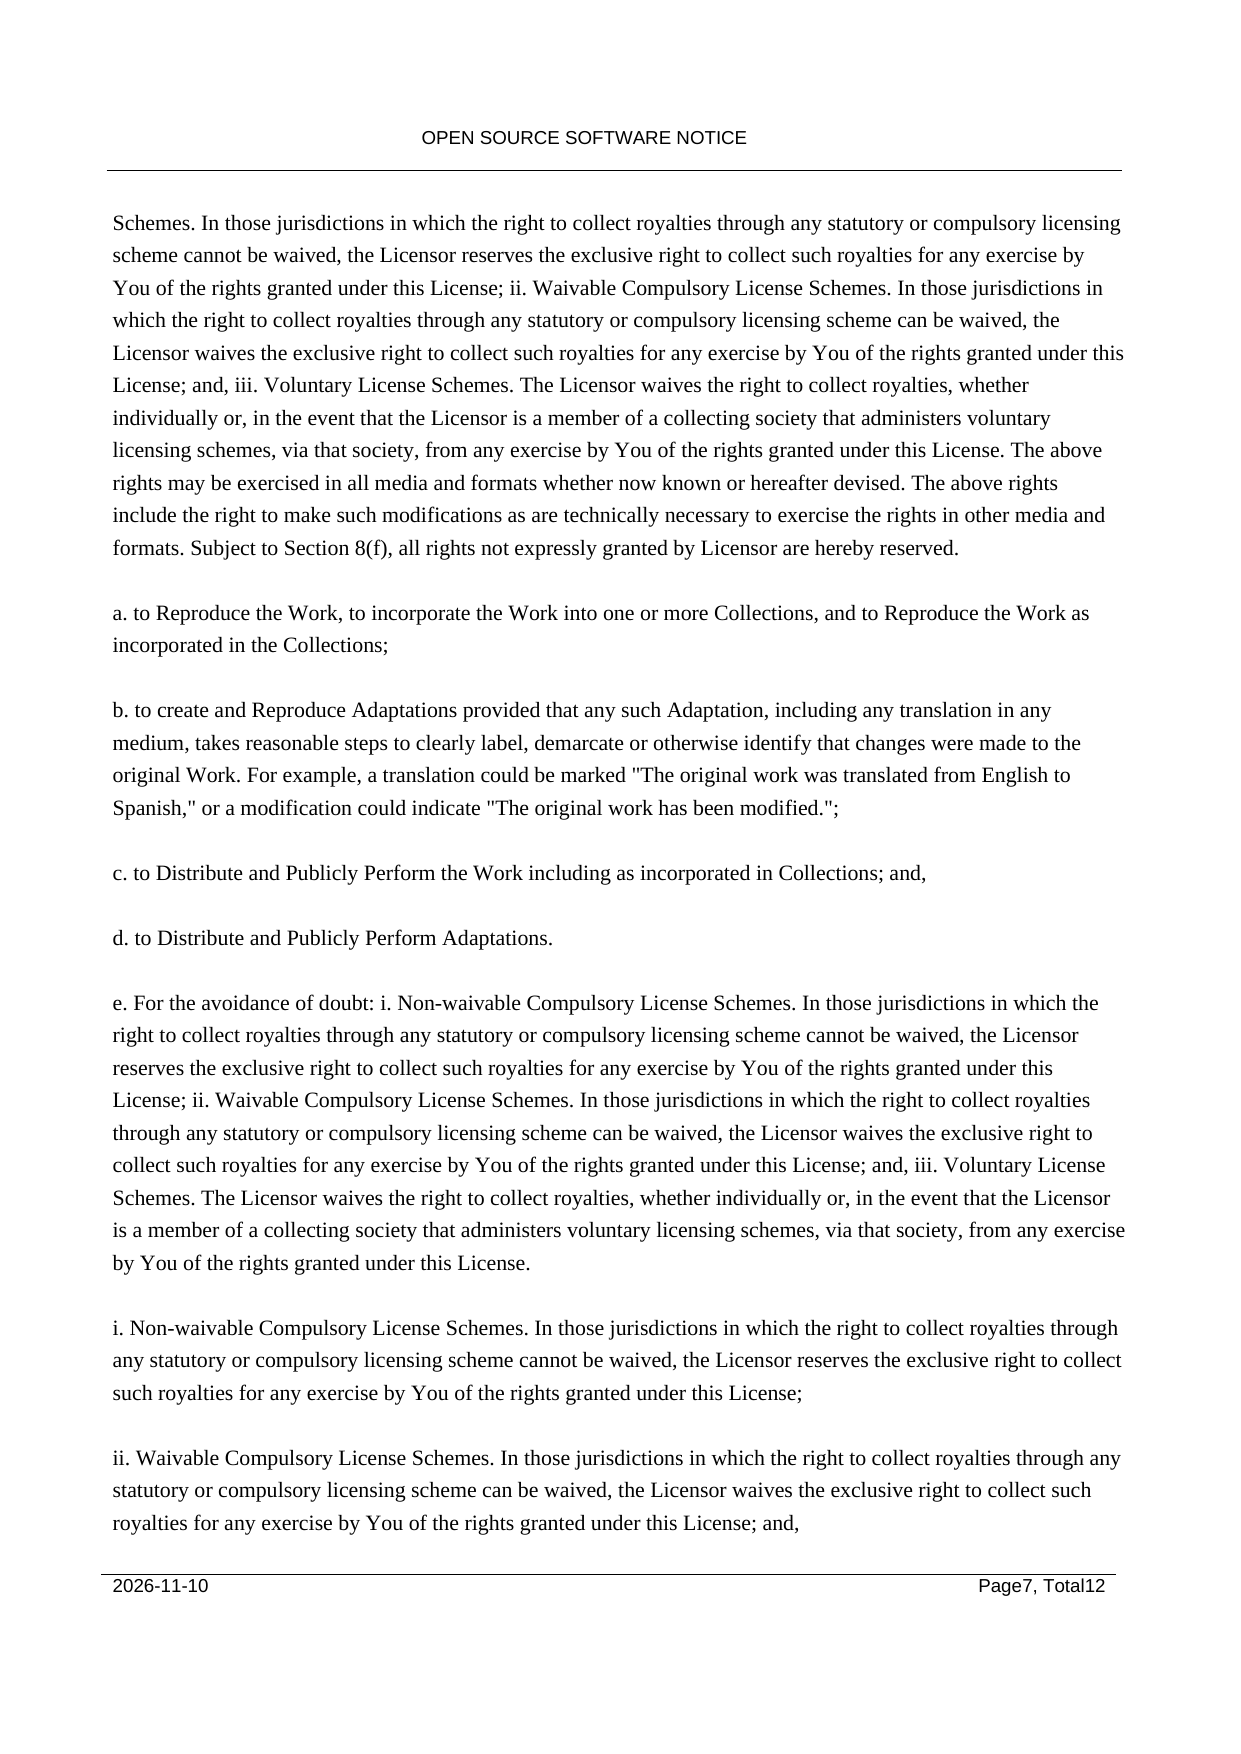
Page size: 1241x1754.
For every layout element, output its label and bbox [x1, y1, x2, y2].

text [112, 206, 1128, 1539]
